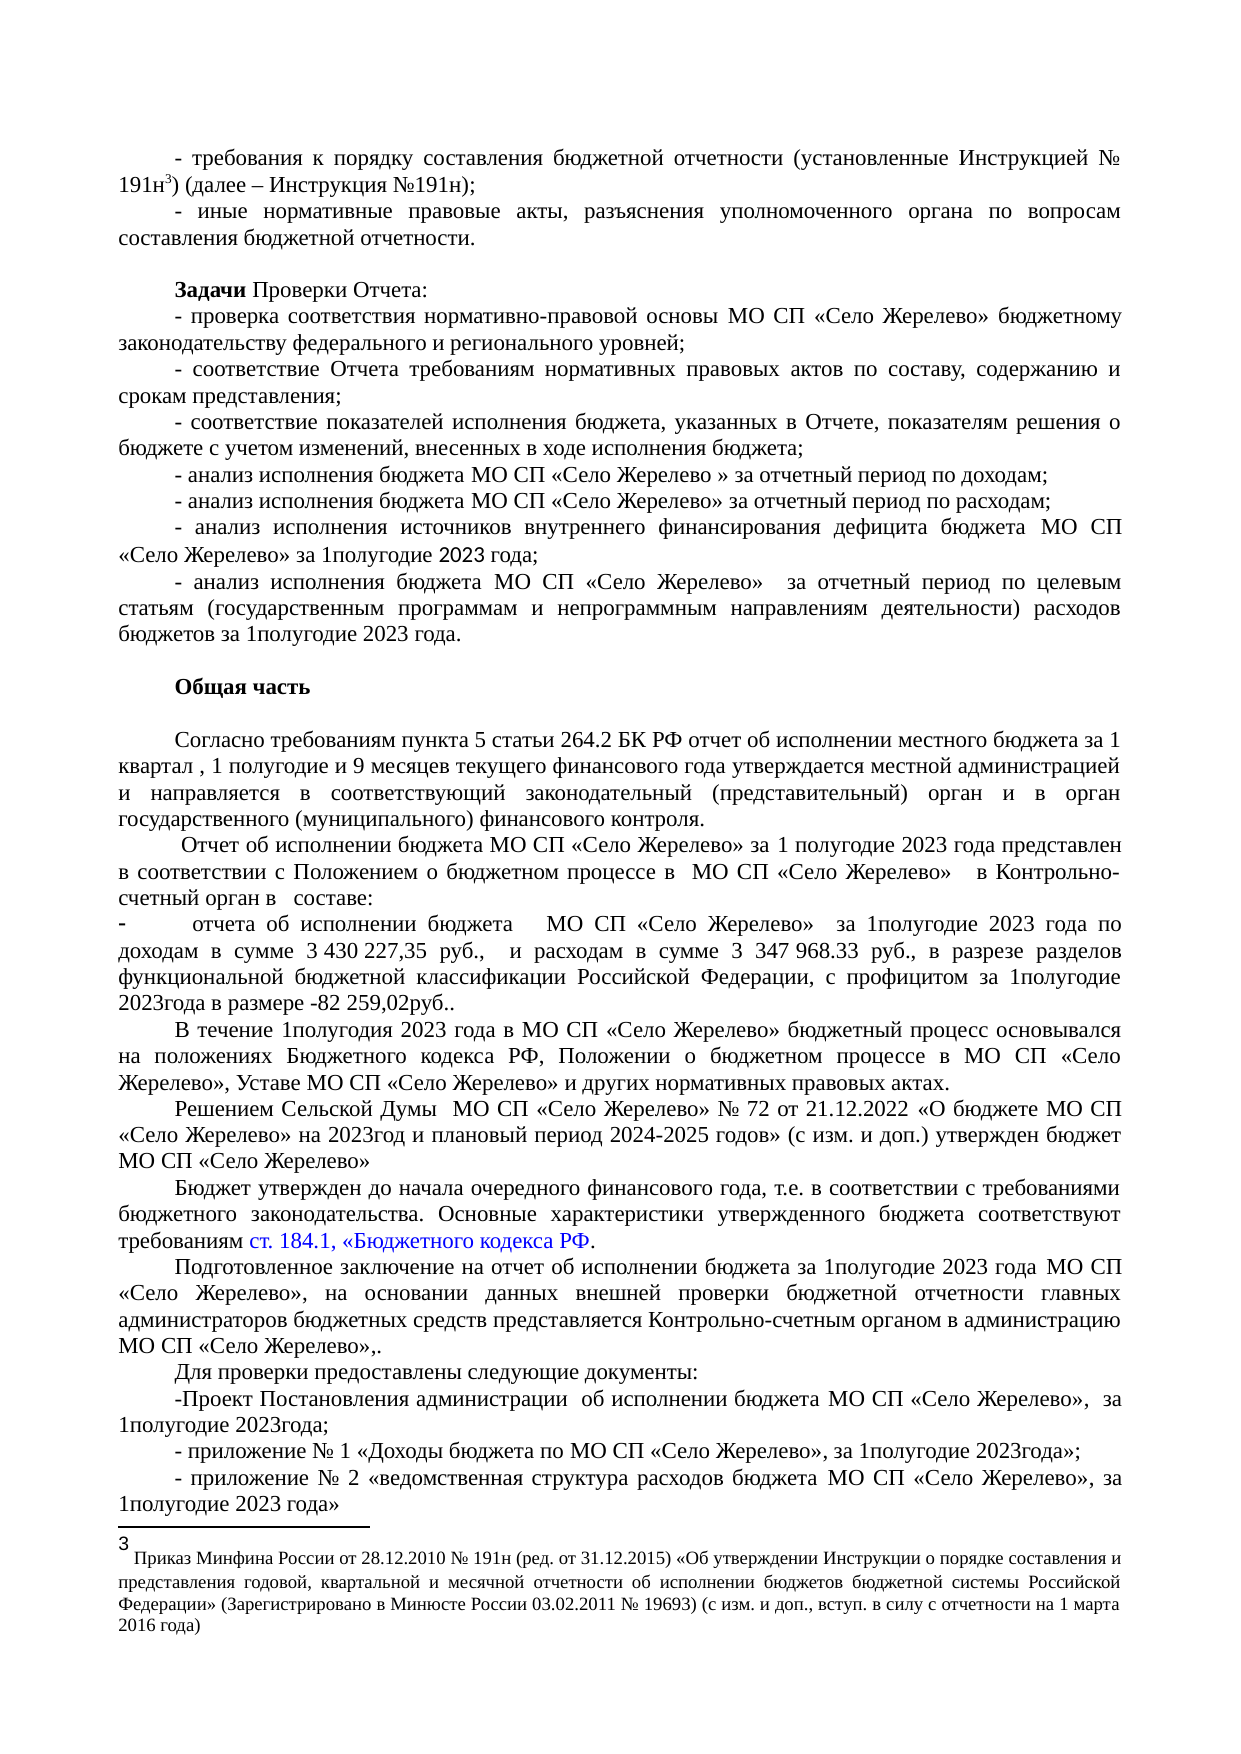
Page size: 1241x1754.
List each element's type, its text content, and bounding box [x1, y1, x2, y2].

text - анализ исполнения бюджета МО СП «Село Жерелево» за отчетный период по целевым статьям (государственным программам и непрограммным направлениям деятельности) расходов бюджетов за 1полугодие 2023 года. [118, 568, 1122, 647]
text -Проект Постановления администрации об исполнении бюджета МО СП «Село Жерелево», за 1полугодие 2023года; [118, 1385, 1122, 1437]
text - анализ исполнения бюджета МО СП «Село Жерелево» за отчетный период по расходам; [118, 487, 1122, 513]
text В течение 1полугодия 2023 года в МО СП «Село Жерелево» бюджетный процесс основывался на положениях Бюджетного кодекса РФ, Положении о бюджетном процессе в МО СП «Село Жерелево», Уставе МО СП «Село Жерелево» и других нормативных правовых актах. [118, 1016, 1122, 1095]
text Подготовленное заключение на отчет об исполнении бюджета за 1полугодие 2023 года МО СП «Село Жерелево», на основании данных внешней проверки бюджетной отчетности главных администраторов бюджетных средств представляется Контрольно-счетным органом в администрацию МО СП «Село Жерелево»,. [118, 1253, 1122, 1358]
text - приложение № 1 «Доходы бюджета по МО СП «Село Жерелево», за 1полугодие 2023года»; [118, 1437, 1122, 1464]
list отчета об исполнении бюджета МО СП «Село Жерелево» за 1полугодие 2023 года по доходам в сумме 3 430 227,35 руб., и расходам в сумме 3 347 968.33 руб., в разрезе разделов функциональной бюджетной классификации Российской Федерации, с профицитом за 1полугодие 2023года в размере -82 259,02руб.. [118, 910, 1122, 1016]
text - анализ исполнения источников внутреннего финансирования дефицита бюджета МО СП «Село Жерелево» за 1полугодие 2023 года; [118, 513, 1122, 568]
text Согласно требованиям пункта 5 статьи 264.2 БК РФ отчет об исполнении местного бюджета за 1 квартал , 1 полугодие и 9 месяцев текущего финансового года утверждается местной администрацией и направляется в соответствующий законодательный (представительный) орган и в орган государственного (муниципального) финансового контроля. [118, 726, 1122, 831]
text - анализ исполнения бюджета МО СП «Село Жерелево » за отчетный период по доходам; [118, 461, 1122, 487]
text - приложение № 2 «ведомственная структура расходов бюджета МО СП «Село Жерелево», за 1полугодие 2023 года» [118, 1464, 1122, 1517]
text - проверка соответствия нормативно-правовой основы МО СП «Село Жерелево» бюджетному законодательству федерального и регионального уровней; [118, 303, 1122, 355]
text Отчет об исполнении бюджета МО СП «Село Жерелево» за 1 полугодие 2023 года представлен в соответствии с Положением о бюджетном процессе в МО СП «Село Жерелево» в Контрольно-счетный орган в составе: [118, 831, 1122, 910]
text Для проверки предоставлены следующие документы: [118, 1358, 1122, 1385]
text - соответствие показателей исполнения бюджета, указанных в Отчете, показателям решения о бюджете с учетом изменений, внесенных в ходе исполнения бюджета; [118, 408, 1122, 461]
text Общая часть [118, 673, 1122, 699]
text - иные нормативные правовые акты, разъяснения уполномоченного органа по вопросам составления бюджетной отчетности. [118, 197, 1122, 250]
text - соответствие Отчета требованиям нормативных правовых актов по составу, содержанию и срокам представления; [118, 355, 1122, 408]
text Решением Сельской Думы МО СП «Село Жерелево» № 72 от 21.12.2022 «О бюджете МО СП «Село Жерелево» на 2023год и плановый период 2024-2025 годов» (с изм. и доп.) утвержден бюджет МО СП «Село Жерелево» [118, 1095, 1122, 1174]
text - требования к порядку составления бюджетной отчетности (установленные Инструкцией № 191н) (далее – Инструкция №191н); [118, 144, 1122, 197]
text Задачи Проверки Отчета: [118, 276, 1122, 303]
text Бюджет утвержден до начала очередного финансового года, т.е. в соответствии с требованиями бюджетного законодательства. Основные характеристики утвержденного бюджета соответствуют требованиям ст. 184.1, «Бюджетного кодекса РФ. [118, 1174, 1122, 1253]
